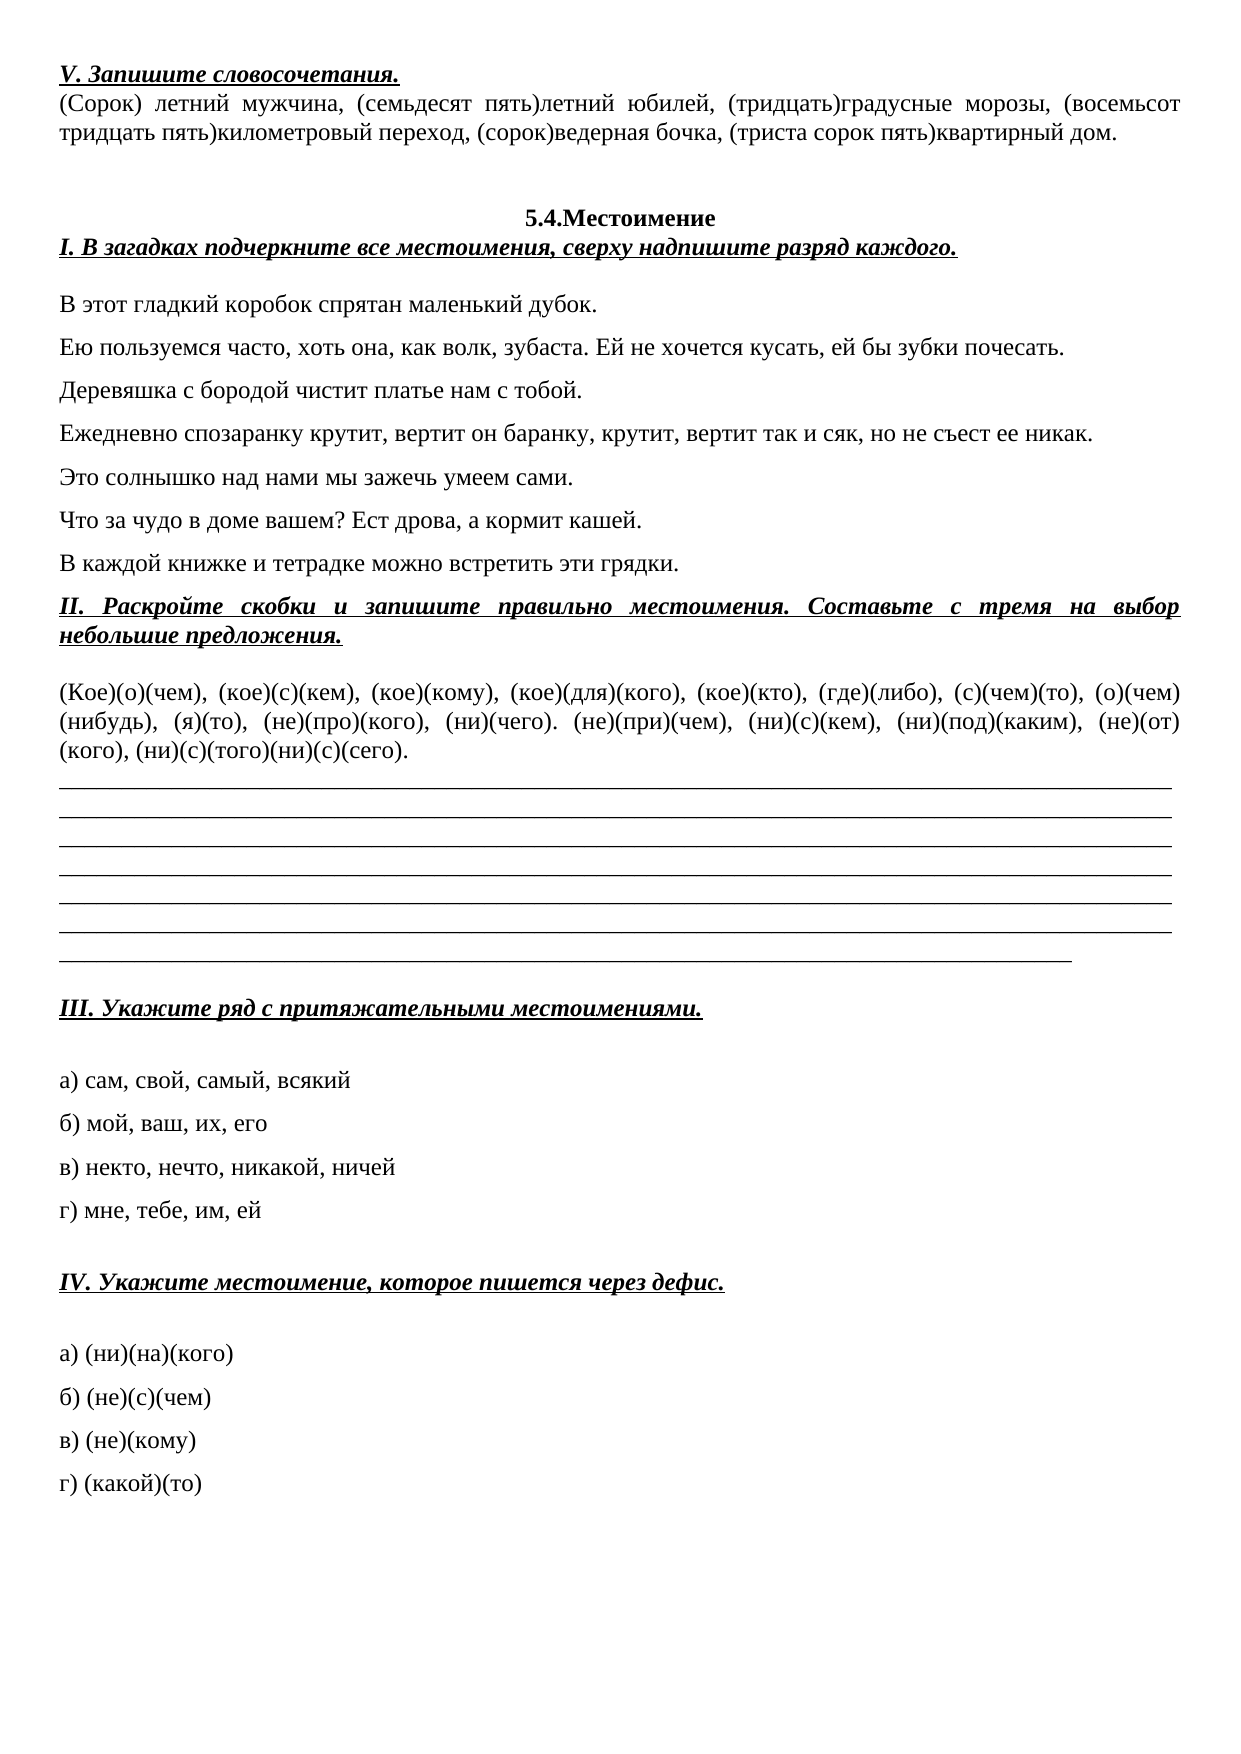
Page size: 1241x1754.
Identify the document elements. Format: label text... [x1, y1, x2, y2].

text б) (не)(с)(чем) [59, 1382, 1181, 1410]
text II. Раскройте скобки и запишите правильно местоимения. Составьте с тремя на выбор небольшие предложения. [59, 591, 1181, 616]
text (Сорок) летний мужчина, (семьдесят пять)летний юбилей, (тридцать)градусные морозы, (восемьсот тридцать пять)километровый переход, (сорок)ведерная бочка, (триста сорок пять)квартирный дом. [59, 88, 1181, 145]
text III. Укажите ряд с притяжательными местоимениями. [59, 993, 1181, 1022]
text Деревяшка с бородой чистит платье нам с тобой. [59, 375, 1181, 404]
text _______________________________________________________________________________________________________________________________________________________________________________________________________________________________________________________________________________________________________________________________________________________________________________________________________________________________________________________________________________________________________________________________________________________________________________________________________________________________________ [59, 763, 1181, 965]
text Это солнышко над нами мы зажечь умеем сами. [59, 462, 1181, 490]
text V. Запишите словосочетания. [59, 59, 1181, 88]
text I. В загадках подчеркните все местоимения, сверху надпишите разряд каждого. [59, 232, 1181, 260]
text Ею пользуемся часто, хоть она, как волк, зубаста. Ей не хочется кусать, ей бы зубки почесать. [59, 332, 1181, 361]
text В каждой книжке и тетрадке можно встретить эти грядки. [59, 548, 1181, 577]
text а) сам, свой, самый, всякий [59, 1065, 1181, 1094]
text в) (не)(кому) [59, 1425, 1181, 1453]
text (Кое)(о)(чем), (кое)(с)(кем), (кое)(кому), (кое)(для)(кого), (кое)(кто), (где)(либо), (с)(чем)(то), (о)(чем)(нибудь), (я)(то), (не)(про)(кого), (ни)(чего). (не)(при)(чем), (ни)(с)(кем), (ни)(под)(каким), (не)(от)(кого), (ни)(с)(того)(ни)(с)(сего). [59, 677, 1181, 763]
text б) мой, ваш, их, его [59, 1108, 1181, 1137]
text Ежедневно спозаранку крутит, вертит он баранку, крутит, вертит так и сяк, но не съест ее никак. [59, 418, 1181, 447]
text в) некто, нечто, никакой, ничей [59, 1152, 1181, 1180]
text а) (ни)(на)(кого) [59, 1338, 1181, 1367]
text г) (какой)(то) [59, 1468, 1181, 1497]
text В этот гладкий коробок спрятан маленький дубок. [59, 289, 1181, 318]
text II. Раскройте скобки и запишите правильно местоимения. Составьте с тремя на выбор небольшие предложения. [59, 617, 1181, 648]
text г) мне, тебе, им, ей [59, 1195, 1181, 1223]
text 5.4.Местоимение [59, 203, 1181, 232]
text Что за чудо в доме вашем? Ест дрова, а кормит кашей. [59, 505, 1181, 533]
text IV. Укажите местоимение, которое пишется через дефис. [59, 1267, 1181, 1295]
